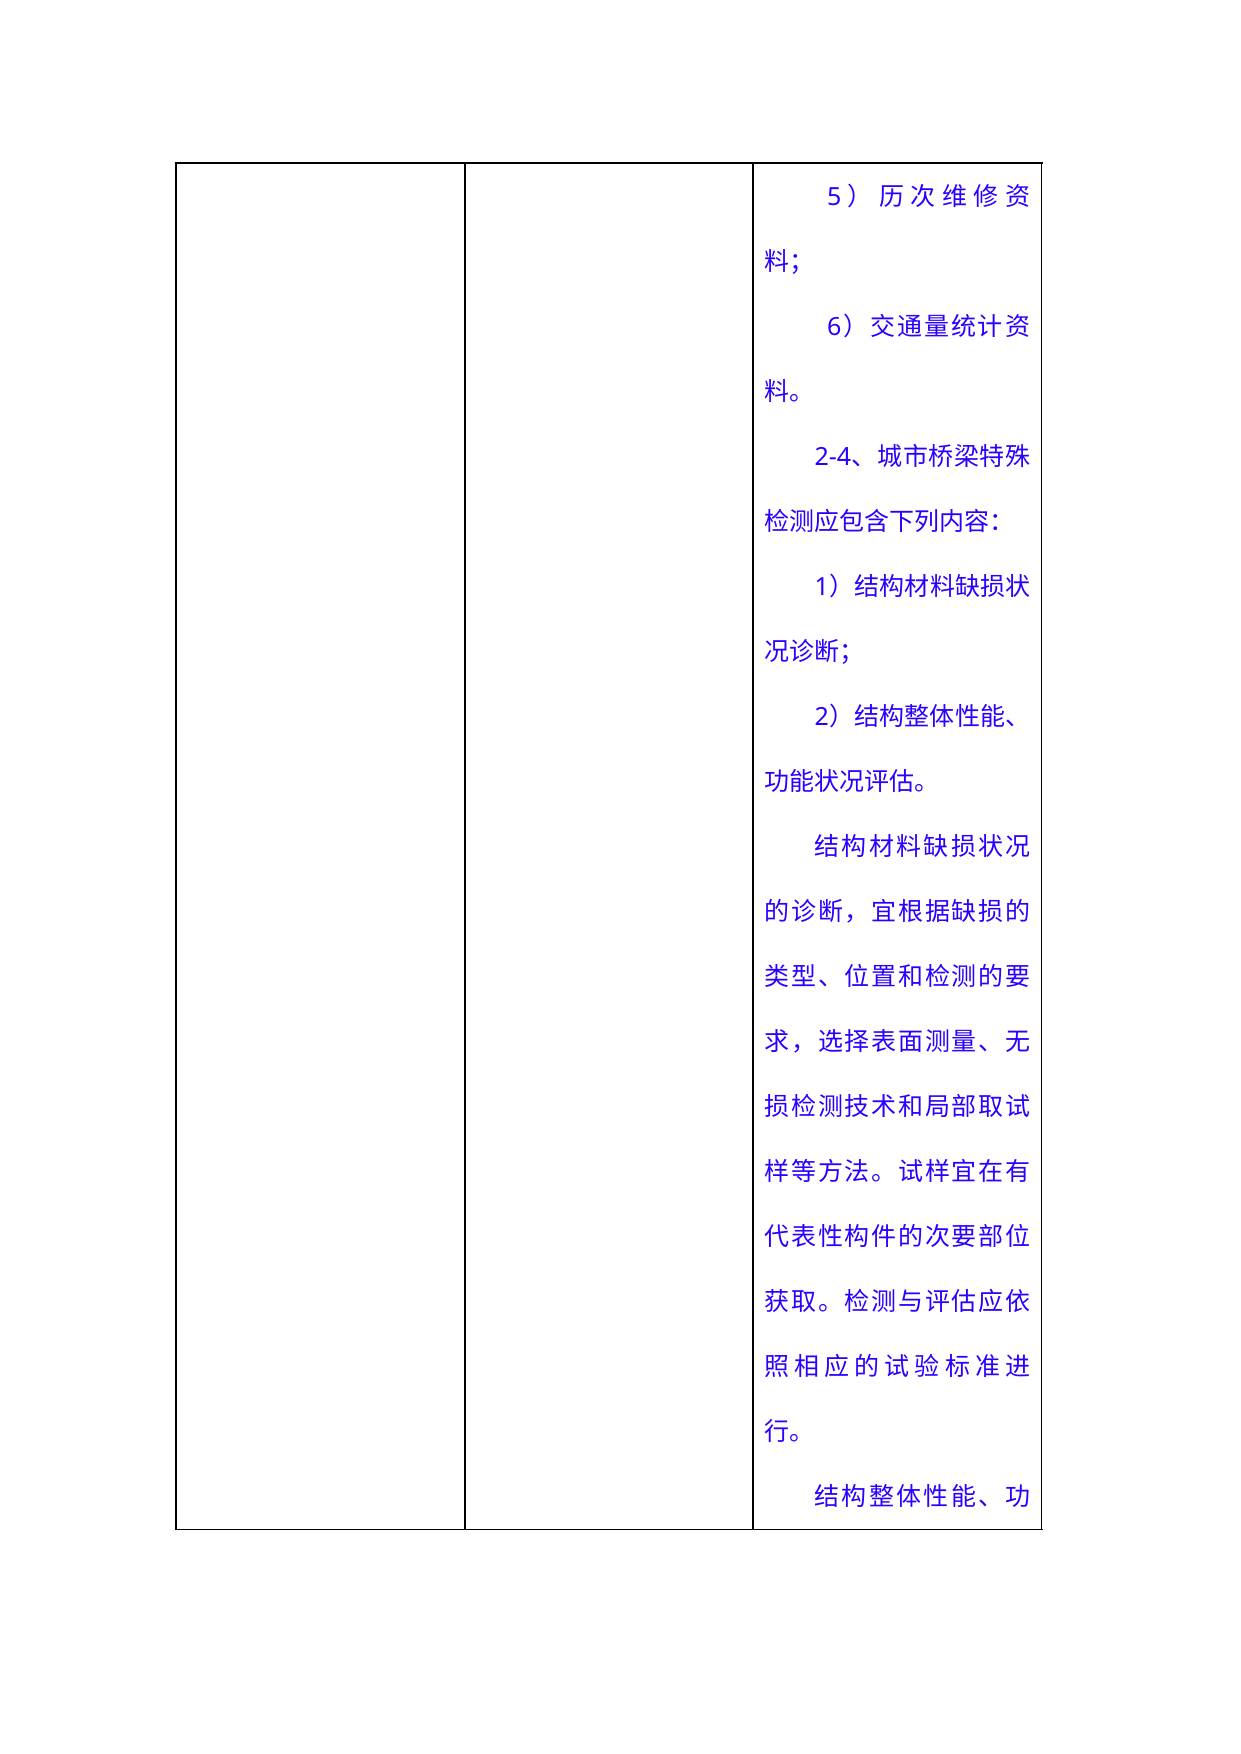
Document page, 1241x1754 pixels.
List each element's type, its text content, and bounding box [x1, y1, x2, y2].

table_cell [754, 164, 1041, 1528]
table_cell 1 [177, 164, 464, 1528]
table_cell [466, 164, 752, 1528]
